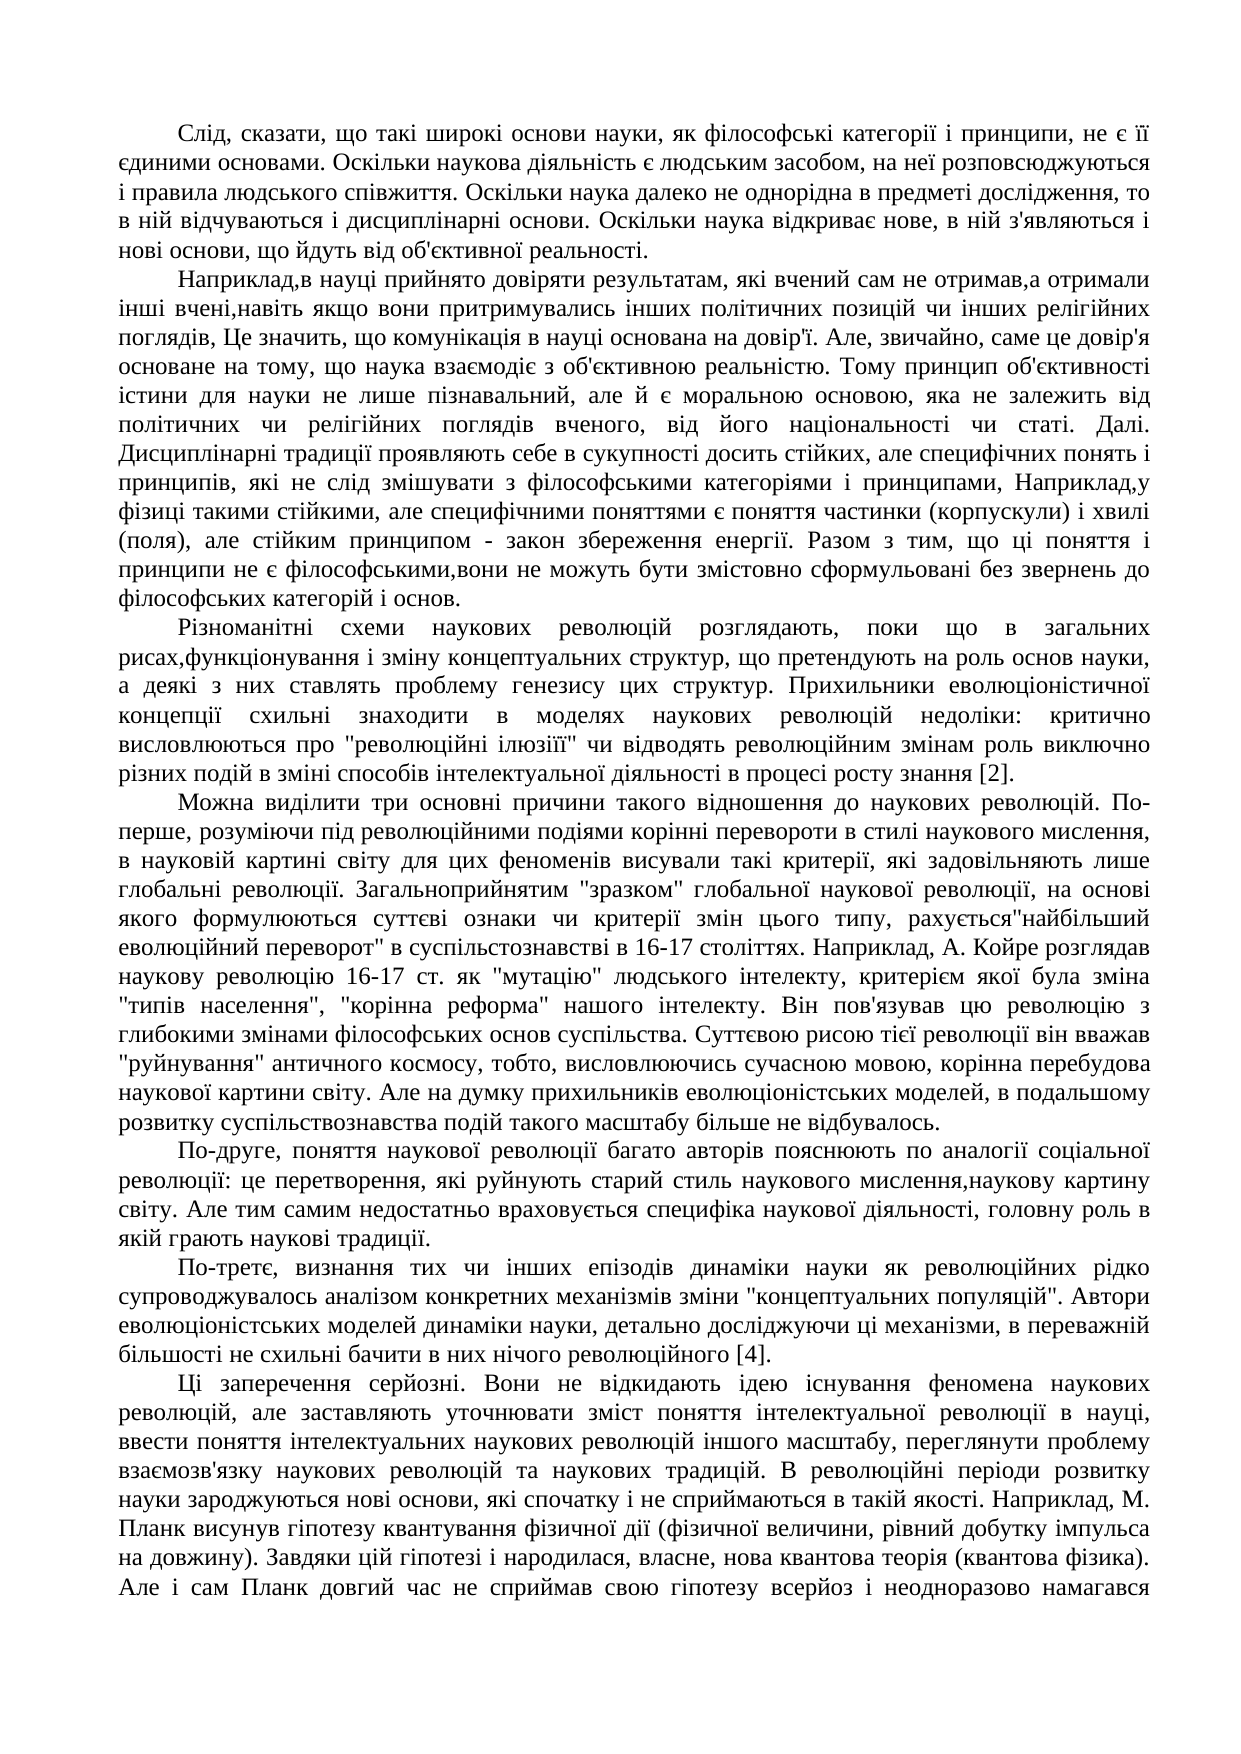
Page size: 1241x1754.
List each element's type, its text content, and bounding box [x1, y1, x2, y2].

text По-третє, визнання тих чи iнших епiзодiв динамiки науки як революцiйних рiдко супроводжувалось аналiзом конкретних механiзмiв змiни "концептуальних популяцiй". Автори еволюцiонiстських моделей динамiки науки, детально дослiджуючи цi механiзми, в переважнiй бiльшостi не схильнi бачити в них нiчого революцiйного [4]. [118, 1252, 1152, 1368]
text Можна видiлити три основнi причини такого вiдношення до наукових революцiй. По-перше, розумiючи пiд революцiйними подiями корiннi перевороти в стилi наукового мислення, в науковiй картинi свiту для цих феноменiв висували такi критерiї, якi задовiльняють лише глобальнi революцiї. Загальноприйнятим "зразком" глобальної наукової революцiї, на основi якого формулюються суттєвi ознаки чи критерiї змiн цього типу, рахується"найбiльший еволюцiйний переворот" в суспiльстознавствi в 16-17 столiттях. Наприклад, А. Койре розглядав наукову революцiю 16-17 ст. як "мутацiю" людського iнтелекту, критерiєм якої була змiна "типiв населення", "корiнна реформа" нашого iнтелекту. Вiн пов'язував цю революцiю з глибокими змiнами фiлософських основ суспiльства. Суттєвою рисою тiєї революцiї вiн вважав "руйнування" античного космосу, тобто, висловлюючись сучасною мовою, корiнна перебудова наукової картини свiту. Але на думку прихильникiв еволюцiонiстських моделей, в подальшому розвитку суспiльствознавства подiй такого масштабу бiльше не вiдбувалось. [118, 787, 1152, 1135]
text Наприклад,в науцi прийнято довiряти результатам, якi вчений сам не отримав,а отримали iншi вченi,навiть якщо вони притримувались iнших полiтичних позицiй чи iнших релiгiйних поглядiв, Це значить, що комунiкацiя в науцi основана на довiр'ї. Але, звичайно, саме це довiр'я основане на тому, що наука взаємодiє з об'єктивною реальнiстю. Тому принцип об'єктивностi iстини для науки не лише пiзнавальний, але й є моральною основою, яка не залежить вiд полiтичних чи релiгiйних поглядiв вченого, вiд його нацiональностi чи статi. Далi. Дисциплiнарнi традицiї проявляють себе в сукупностi досить стiйких, але специфiчних понять i принципiв, якi не слiд змiшувати з фiлософськими категорiями i принципами, Наприклад,у фiзицi такими стiйкими, але специфiчними поняттями є поняття частинки (корпускули) i хвилi (поля), але стiйким принципом - закон збереження енергiї. Разом з тим, що цi поняття i принципи не є фiлософськими,вони не можуть бути змiстовно сформульованi без звернень до фiлософських категорiй i основ. [118, 263, 1152, 612]
text Слiд, сказати, що такi широкi основи науки, як фiлософськi категорiї i принципи, не є її єдиними основами. Оскiльки наукова дiяльнiсть є людським засобом, на неї розповсюджуються i правила людського спiвжиття. Оскiльки наука далеко не однорiдна в предметi дослiдження, то в нiй вiдчуваються i дисциплiнарнi основи. Оскiльки наука вiдкриває нове, в нiй з'являються i новi основи, що йдуть вiд об'єктивної реальностi. [118, 118, 1152, 263]
text Рiзноманiтнi схеми наукових революцiй розглядають, поки що в загальних рисах,функцiонування i змiну концептуальних структур, що претендують на роль основ науки, а деякi з них ставлять проблему генезису цих структур. Прихильники еволюцiонiстичної концепцiї схильнi знаходити в моделях наукових революцiй недолiки: критично висловлюються про "революцiйнi iлюзiїї" чи вiдводять революцiйним змiнам роль виключно рiзних подiй в змiнi способiв iнтелектуальної дiяльностi в процесi росту знання [2]. [118, 612, 1152, 787]
text По-друге, поняття наукової революцiї багато авторiв пояснюють по аналогiї соцiальної революцiї: це перетворення, якi руйнують старий стиль наукового мислення,наукову картину свiту. Але тим самим недостатньо враховується специфiка наукової дiяльностi, головну роль в якiй грають науковi традицiї. [118, 1135, 1152, 1252]
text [118, 1368, 1152, 1600]
